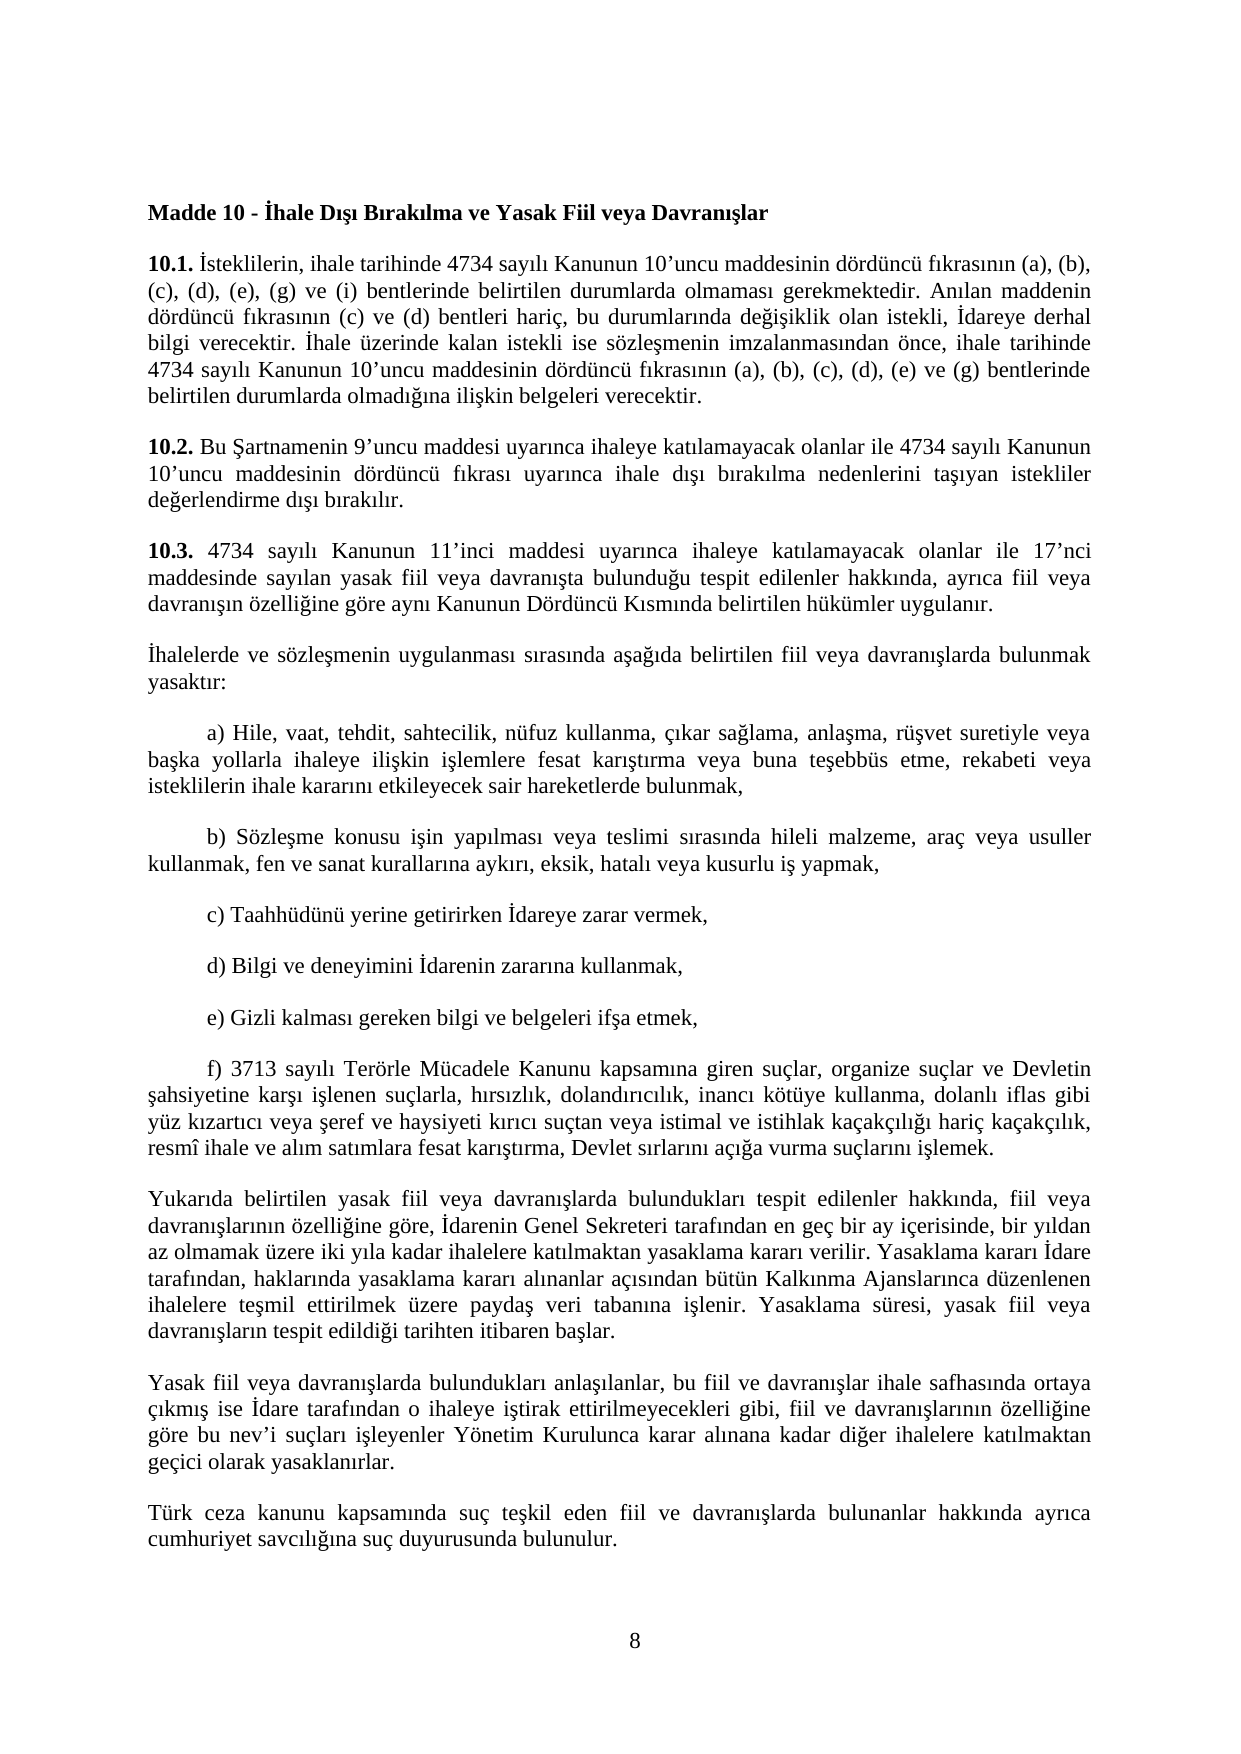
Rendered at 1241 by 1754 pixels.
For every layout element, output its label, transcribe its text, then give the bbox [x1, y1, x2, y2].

text 10.1. İsteklilerin, ihale tarihinde 4734 sayılı Kanunun 10’uncu maddesinin dördüncü fıkrasının (a), (b), (c), (d), (e), (g) ve (i) bentlerinde belirtilen durumlarda olmaması gerekmektedir. Anılan maddenin dördüncü fıkrasının (c) ve (d) bentleri hariç, bu durumlarında değişiklik olan istekli, İdareye derhal bilgi verecektir. İhale üzerinde kalan istekli ise sözleşmenin imzalanmasından önce, ihale tarihinde 4734 sayılı Kanunun 10’uncu maddesinin dördüncü fıkrasının (a), (b), (c), (d), (e) ve (g) bentlerinde belirtilen durumlarda olmadığına ilişkin belgeleri verecektir. [148, 250, 1093, 408]
text İhalelerde ve sözleşmenin uygulanması sırasında aşağıda belirtilen fiil veya davranışlarda bulunmak yasaktır: [148, 642, 1093, 694]
text Yasak fiil veya davranışlarda bulundukları anlaşılanlar, bu fiil ve davranışlar ihale safhasında ortaya çıkmış ise İdare tarafından o ihaleye iştirak ettirilmeyecekleri gibi, fiil ve davranışlarının özelliğine göre bu nev’i suçları işleyenler Yönetim Kurulunca karar alınana kadar diğer ihalelere katılmaktan geçici olarak yasaklanırlar. [148, 1369, 1093, 1474]
text 10.2. Bu Şartnamenin 9’uncu maddesi uyarınca ihaleye katılamayacak olanlar ile 4734 sayılı Kanunun 10’uncu maddesinin dördüncü fıkrası uyarınca ihale dışı bırakılma nedenlerini taşıyan istekliler değerlendirme dışı bırakılır. [148, 433, 1093, 512]
text c) Taahhüdünü yerine getirirken İdareye zarar vermek, [148, 901, 1093, 927]
text Madde 10 - İhale Dışı Bırakılma ve Yasak Fiil veya Davranışlar [148, 199, 1093, 225]
text 10.3. 4734 sayılı Kanunun 11’inci maddesi uyarınca ihaleye katılamayacak olanlar ile 17’nci maddesinde sayılan yasak fiil veya davranışta bulunduğu tespit edilenler hakkında, ayrıca fiil veya davranışın özelliğine göre aynı Kanunun Dördüncü Kısmında belirtilen hükümler uygulanır. [148, 537, 1093, 617]
text d) Bilgi ve deneyimini İdarenin zararına kullanmak, [148, 952, 1093, 979]
text a) Hile, vaat, tehdit, sahtecilik, nüfuz kullanma, çıkar sağlama, anlaşma, rüşvet suretiyle veya başka yollarla ihaleye ilişkin işlemlere fesat karıştırma veya buna teşebbüs etme, rekabeti veya isteklilerin ihale kararını etkileyecek sair hareketlerde bulunmak, [148, 719, 1093, 798]
text b) Sözleşme konusu işin yapılması veya teslimi sırasında hileli malzeme, araç veya usuller kullanmak, fen ve sanat kurallarına aykırı, eksik, hatalı veya kusurlu iş yapmak, [148, 823, 1093, 876]
text Türk ceza kanunu kapsamında suç teşkil eden fiil ve davranışlarda bulunanlar hakkında ayrıca cumhuriyet savcılığına suç duyurusunda bulunulur. [148, 1499, 1093, 1552]
text f) 3713 sayılı Terörle Mücadele Kanunu kapsamına giren suçlar, organize suçlar ve Devletin şahsiyetine karşı işlenen suçlarla, hırsızlık, dolandırıcılık, inancı kötüye kullanma, dolanlı iflas gibi yüz kızartıcı veya şeref ve haysiyeti kırıcı suçtan veya istimal ve istihlak kaçakçılığı hariç kaçakçılık, resmî ihale ve alım satımlara fesat karıştırma, Devlet sırlarını açığa vurma suçlarını işlemek. [148, 1055, 1093, 1161]
text Yukarıda belirtilen yasak fiil veya davranışlarda bulundukları tespit edilenler hakkında, fiil veya davranışlarının özelliğine göre, İdarenin Genel Sekreteri tarafından en geç bir ay içerisinde, bir yıldan az olmamak üzere iki yıla kadar ihalelere katılmaktan yasaklama kararı verilir. Yasaklama kararı İdare tarafından, haklarında yasaklama kararı alınanlar açısından bütün Kalkınma Ajanslarınca düzenlenen ihalelere teşmil ettirilmek üzere paydaş veri tabanına işlenir. Yasaklama süresi, yasak fiil veya davranışların tespit edildiği tarihten itibaren başlar. [148, 1186, 1093, 1344]
text e) Gizli kalması gereken bilgi ve belgeleri ifşa etmek, [148, 1004, 1093, 1030]
